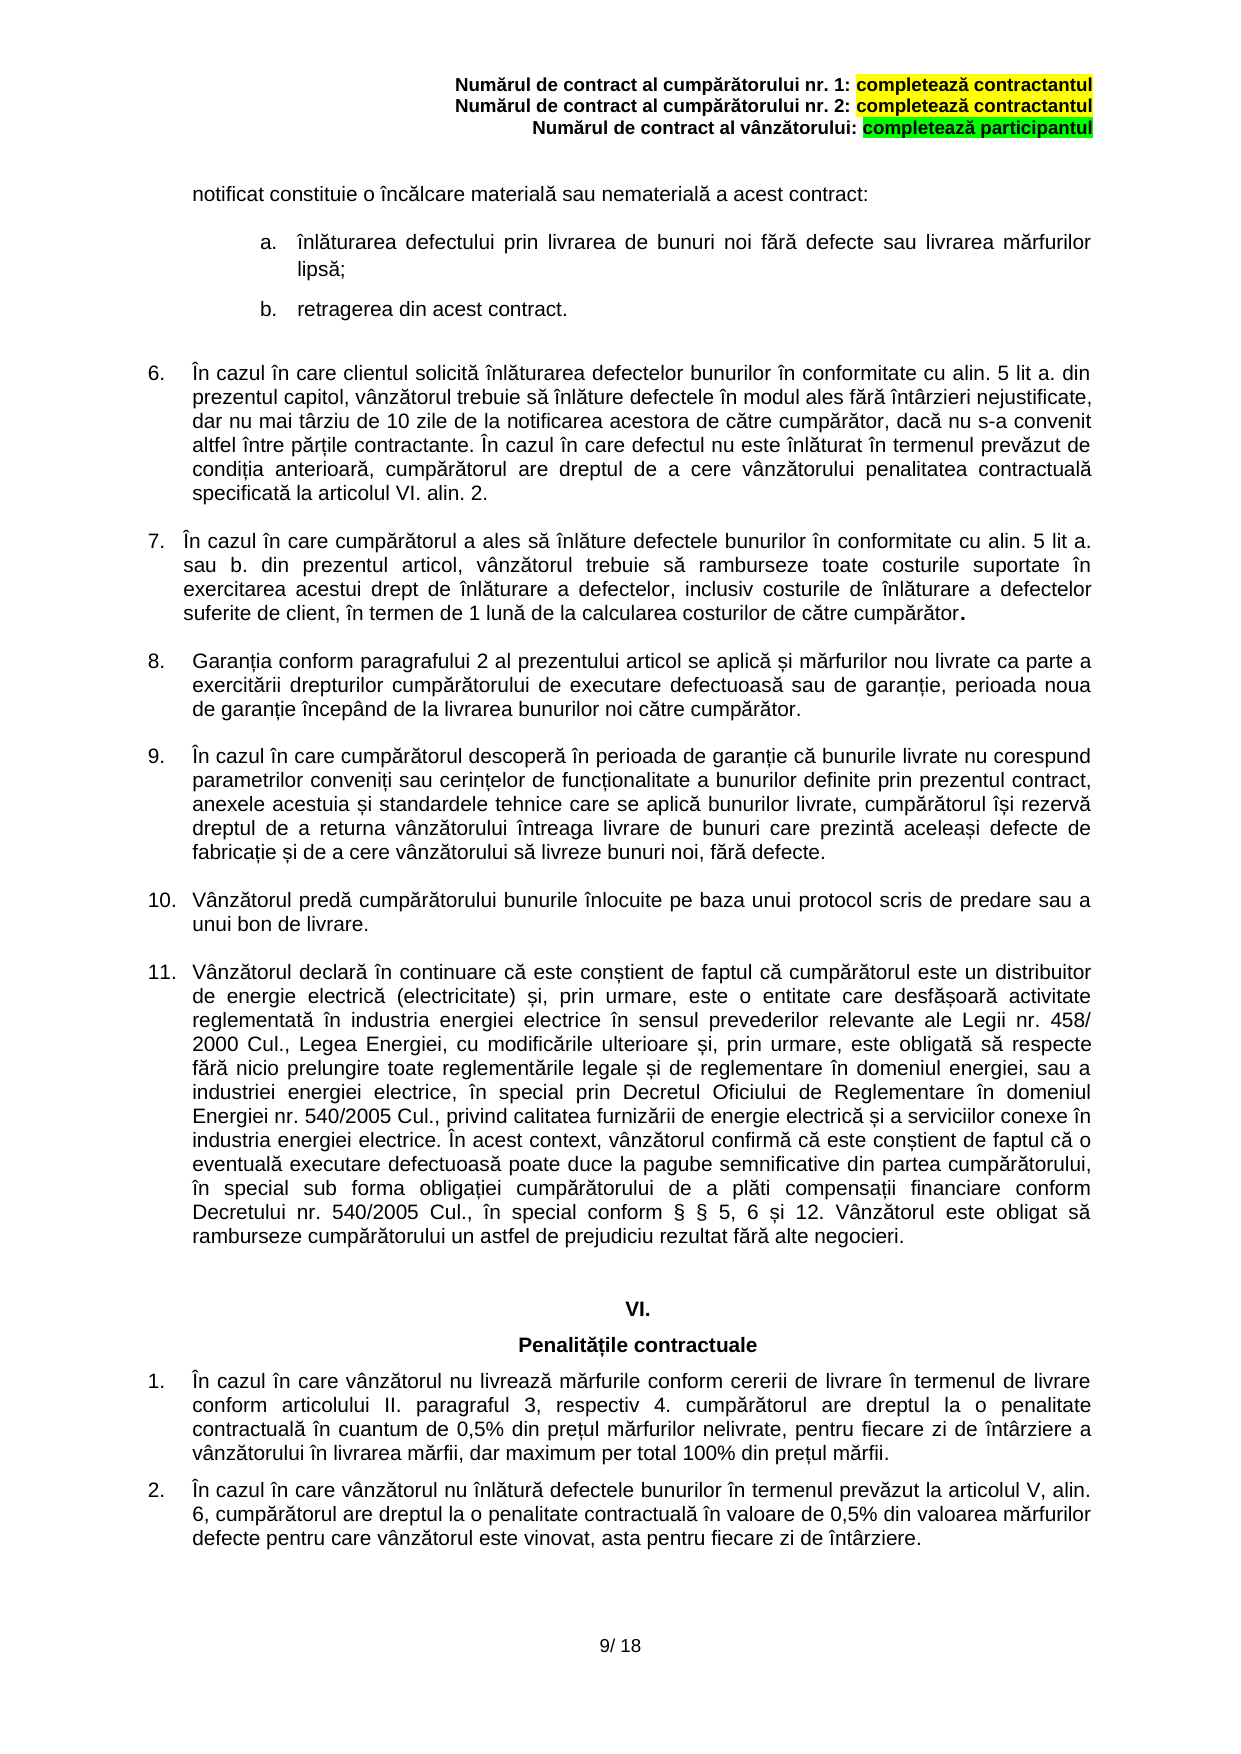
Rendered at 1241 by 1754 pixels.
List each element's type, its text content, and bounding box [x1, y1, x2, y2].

list Vânzătorul declară în continuare că este conștient de faptul că cumpărătorul este un distribuitor de energie electrică (electricitate) și, prin urmare, este o entitate care desfășoară activitate reglementată în industria energiei electrice în sensul prevederilor relevante ale Legii nr. 458/ 2000 Cul., Legea Energiei, cu modificările ulterioare și, prin urmare, este obligată să respecte fără nicio prelungire toate reglementările legale și de reglementare în domeniul energiei, sau a industriei energiei electrice, în special prin Decretul Oficiului de Reglementare în domeniul Energiei nr. 540/2005 Cul., privind calitatea furnizării de energie electrică și a serviciilor conexe în industria energiei electrice. În acest context, vânzătorul confirmă că este conștient de faptul că o eventuală executare defectuoasă poate duce la pagube semnificative din partea cumpărătorului, în special sub forma obligației cumpărătorului de a plăti compensații financiare conform Decretului nr. 540/2005 Cul., în special conform § § 5, 6 și 12. Vânzătorul este obligat să ramburseze cumpărătorului un astfel de prejudiciu rezultat fără alte negocieri. [148, 960, 1093, 1247]
list înlăturarea defectului prin livrarea de bunuri noi fără defecte sau livrarea mărfurilor lipsă; [260, 229, 1093, 281]
list În cazul în care clientul solicită înlăturarea defectelor bunurilor în conformitate cu alin. 5 lit a. din prezentul capitol, vânzătorul trebuie să înlăture defectele în modul ales fără întârzieri nejustificate, dar nu mai târziu de 10 zile de la notificarea acestora de către cumpărător, dacă nu s-a convenit altfel între părțile contractante. În cazul în care defectul nu este înlăturat în termenul prevăzut de condiția anterioară, cumpărătorul are dreptul de a cere vânzătorului penalitatea contractuală specificată la articolul VI. alin. 2. [148, 361, 1093, 505]
list Garanția conform paragrafului 2 al prezentului articol se aplică și mărfurilor nou livrate ca parte a exercitării drepturilor cumpărătorului de executare defectuoasă sau de garanție, perioada noua de garanție începând de la livrarea bunurilor noi către cumpărător. [148, 648, 1093, 720]
text Penalitățile contractuale [183, 1333, 1093, 1357]
list În cazul în care vânzătorul nu înlătură defectele bunurilor în termenul prevăzut la articolul V, alin. 6, cumpărătorul are dreptul la o penalitate contractuală în valoare de 0,5% din valoarea mărfurilor defecte pentru care vânzătorul este vinovat, asta pentru fiecare zi de întârziere. [148, 1478, 1093, 1549]
text VI. [183, 1296, 1093, 1320]
list retragerea din acest contract. [260, 297, 1093, 321]
list Vânzătorul predă cumpărătorului bunurile înlocuite pe baza unui protocol scris de predare sau a unui bon de livrare. [148, 888, 1093, 936]
list În cazul în care cumpărătorul descoperă în perioada de garanție că bunurile livrate nu corespund parametrilor conveniți sau cerințelor de funcționalitate a bunurilor definite prin prezentul contract, anexele acestuia și standardele tehnice care se aplică bunurilor livrate, cumpărătorul își rezervă dreptul de a returna vânzătorului întreaga livrare de bunuri care prezintă aceleași defecte de fabricație și de a cere vânzătorului să livreze bunuri noi, fără defecte. [148, 744, 1093, 864]
list În cazul în care vânzătorul nu livrează mărfurile conform cererii de livrare în termenul de livrare conform articolului II. paragraful 3, respectiv 4. cumpărătorul are dreptul la o penalitate contractuală în cuantum de 0,5% din prețul mărfurilor nelivrate, pentru fiecare zi de întârziere a vânzătorului în livrarea mărfii, dar maximum per total 100% din prețul mărfii. [148, 1369, 1093, 1465]
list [148, 182, 1093, 206]
list În cazul în care cumpărătorul a ales să înlăture defectele bunurilor în conformitate cu alin. 5 lit a. sau b. din prezentul articol, vânzătorul trebuie să ramburseze toate costurile suportate în exercitarea acestui drept de înlăturare a defectelor, inclusiv costurile de înlăturare a defectelor suferite de client, în termen de 1 lună de la calcularea costurilor de către cumpărător. [148, 529, 1093, 624]
